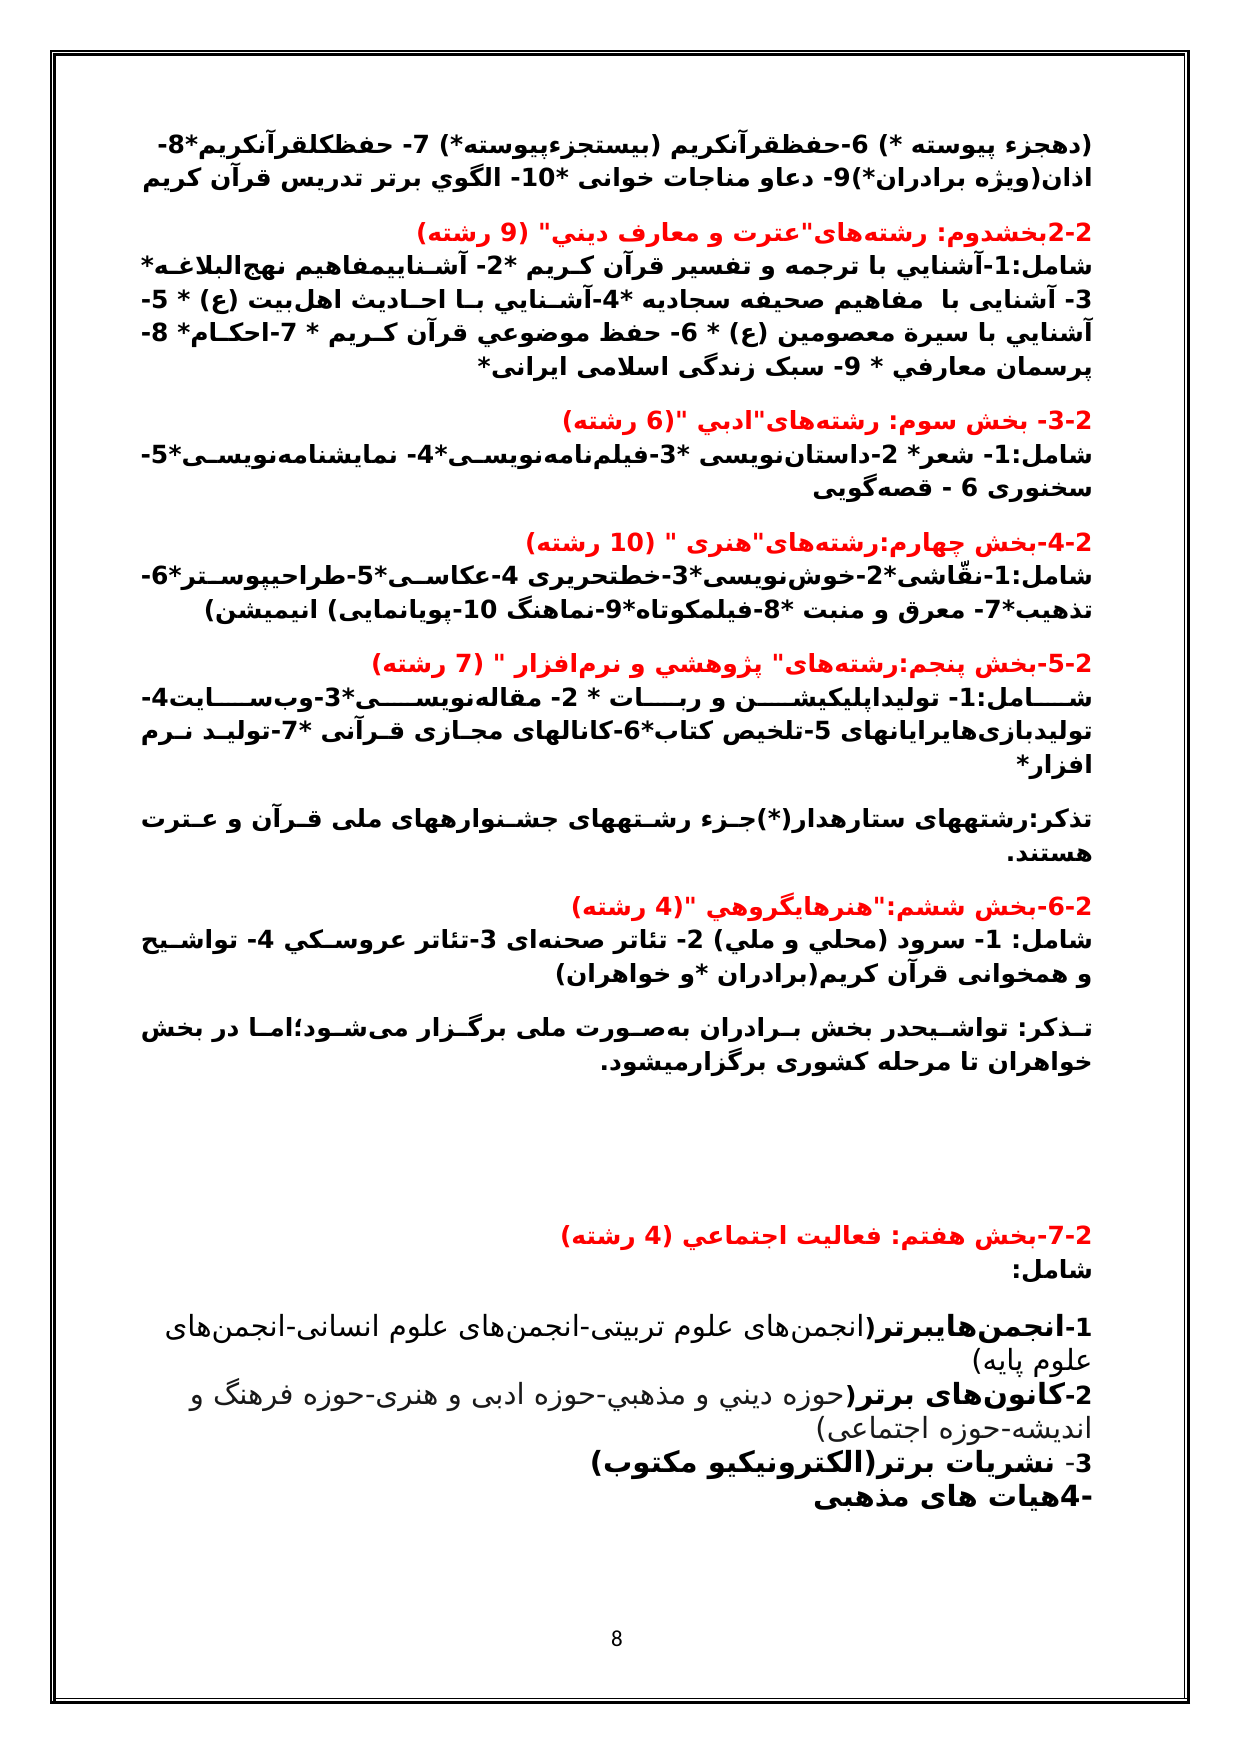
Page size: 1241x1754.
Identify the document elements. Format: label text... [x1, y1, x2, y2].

text 3- نشريات برتر(الکترونیکیو مکتوب) [141, 1445, 1093, 1479]
text شامل:1-نقّاشی*2-خوش‌نویسی*3-خطتحریری 4-عکاسی*5-طراحیپوستر*6-تذهیب*7- معرق و منبت *8-فیلمکوتاه*9-نماهنگ 10-پویانمایی) انیمیشن) [141, 561, 1093, 624]
text شامل:1-آشنايي با ترجمه و تفسير قرآن کریم *2- آشناییمفاهيم نهج‌البلاغه*3- آشنایی با مفاهيم صحیفه سجاديه *4-آشنايي با احاديث اهل‌بیت (ع) * 5- آشنايي با سيرة معصومين (ع) * 6- حفظ موضوعي قرآن كريم * 7-احكام* 8-پرسمان معارفي * 9- سبک زندگی اسلامی ایرانی* [141, 251, 1093, 381]
subtitle 5-2-بخش پنجم:رشته‌های" پژوهشي و نرم‌افزار " (7 رشته) [141, 649, 1093, 678]
subtitle 6-2-بخش ششم:"هنرهايگروهي "(4 رشته) [141, 892, 1093, 921]
text شامل: [141, 1255, 1093, 1284]
subtitle 4-2-بخش چهارم:رشته‌های"هنری " (10 رشته) [141, 528, 1093, 557]
subtitle 7-2-بخش هفتم: فعاليت اجتماعي (4 رشته) [141, 1221, 1093, 1251]
text شامل:1- شعر* 2-داستان‌نویسی *3-فیلم‌نامه‌نویسی*4- نمایشنامه‌نویسی*5-سخنوری 6 - قصه‌گویی [141, 440, 1093, 502]
text شامل:1- تولیداپليكيشن و ربات * 2- مقاله‌نویسی*3-وب‌سایت4-تولیدبازی‌هایرایانهای 5-تلخيص كتاب*6-کانالهای مجازی قرآنی *7-تولید نرم افزار* [141, 683, 1093, 779]
subtitle 2-2بخشدوم: رشته‌های"عترت و معارف ديني" (9 رشته) [141, 218, 1093, 247]
text -4هیات های مذهبی [141, 1479, 1093, 1513]
text تذکر:رشته‏های ستاره‏دار(*)جزء رشته‏های جشنواره‏های ملی قرآن و عترت هستند. [141, 804, 1093, 867]
text 1-انجمن‌هایبرتر(انجمن‌های علوم تربیتی-انجمن‌های علوم انسانی-انجمن‌های علوم پایه) [141, 1309, 1093, 1377]
text 2-کانون‌های برتر(حوزه ديني و مذهبي-حوزه ادبی و هنری-حوزه فرهنگ و اندیشه-حوزه اجتماعی) [141, 1377, 1093, 1445]
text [141, 130, 1093, 192]
subtitle 3-2- بخش سوم: رشته‌های"ادبي "(6 رشته) [141, 406, 1093, 435]
text شامل: 1- سرود (محلي و ملي) 2- تئاتر صحنه‌ای 3-تئاتر عروسكي 4- تواشيح و همخوانی قرآن کریم(برادران *و خواهران) [141, 926, 1093, 988]
text تذکر: تواشیحدر بخش برادران به‌صورت ملی برگزار می‌شود؛اما در بخش خواهران تا مرحله کشوری برگزار‏میشود. [141, 1013, 1093, 1076]
